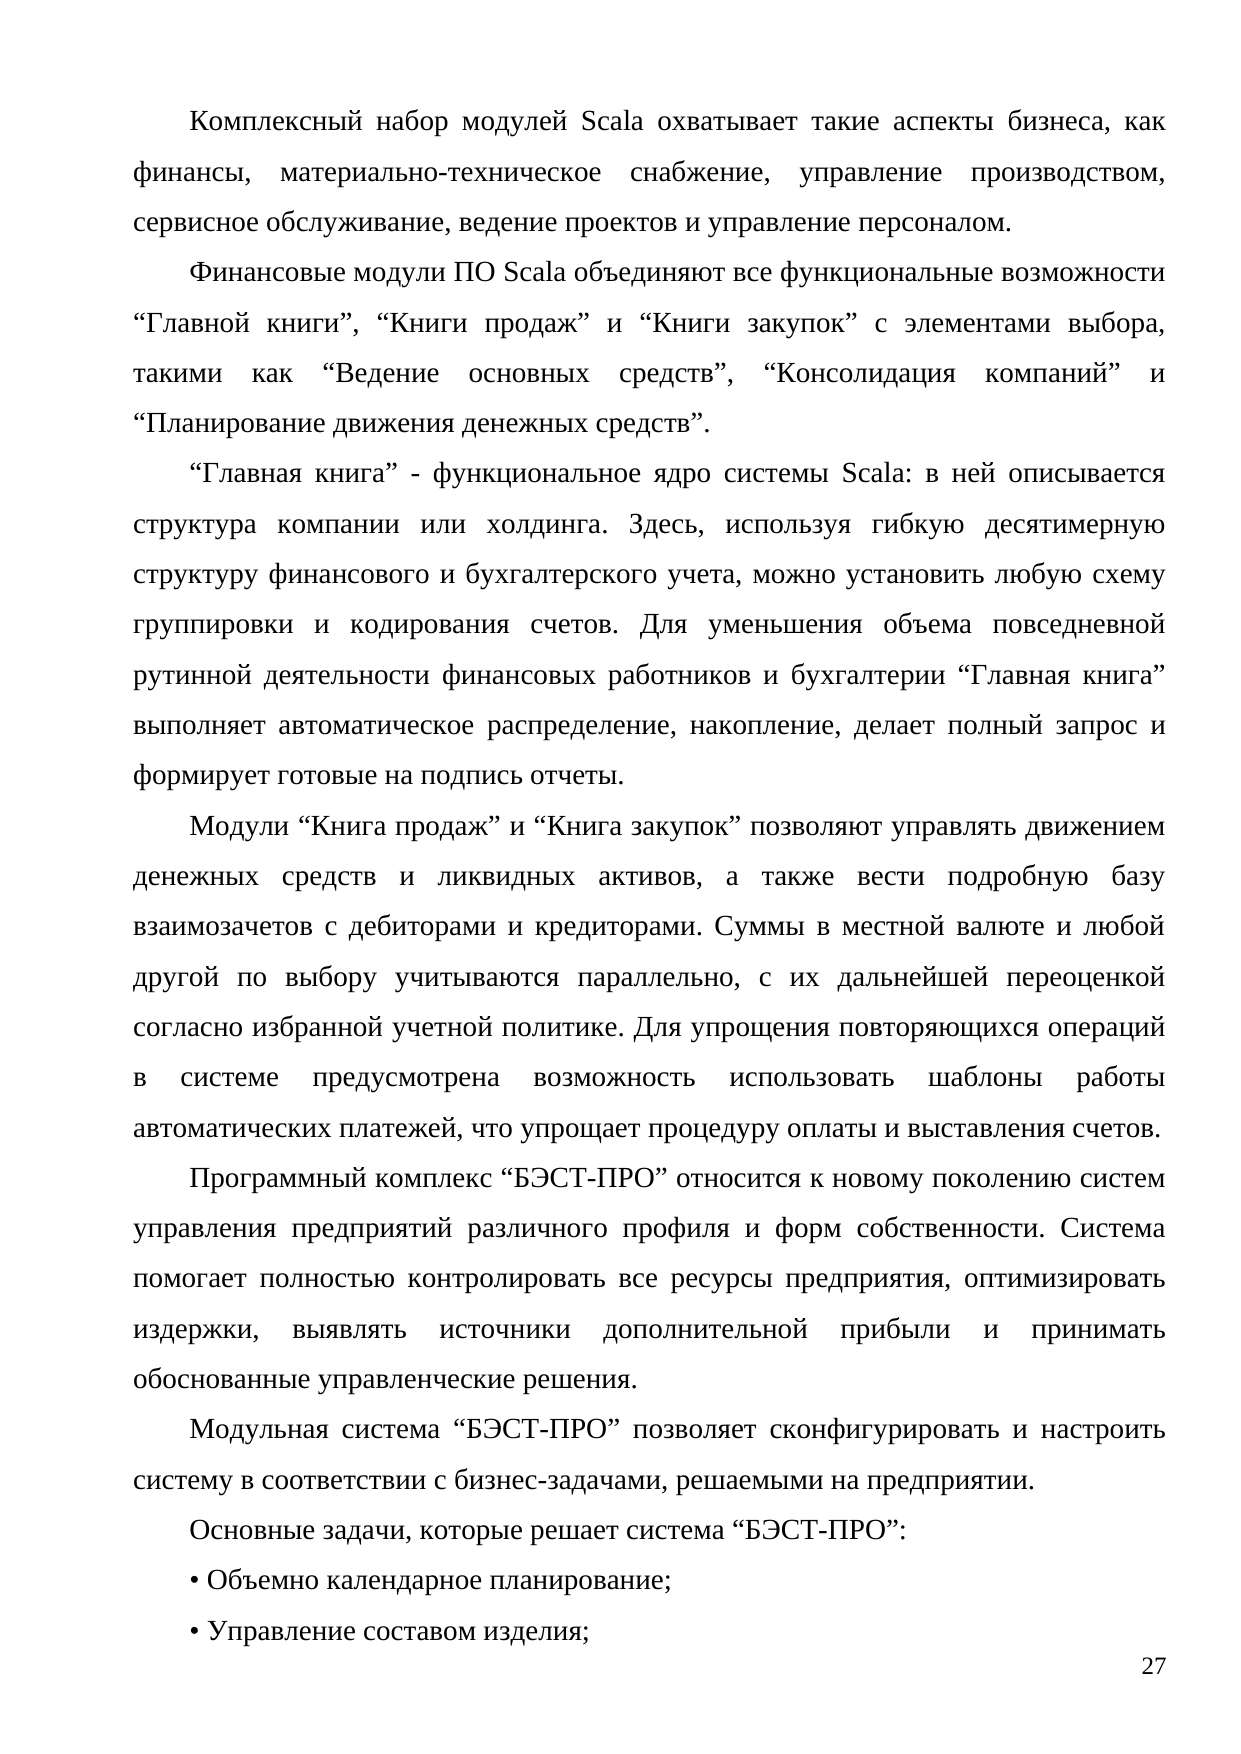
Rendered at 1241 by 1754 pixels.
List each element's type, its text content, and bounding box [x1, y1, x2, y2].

list Комплексный набор модулей Scala охватывает такие аспекты бизнеса, как финансы, материально-техническое снабжение, управление производством, сервисное обслуживание, ведение проектов и управление персоналом. [133, 103, 1167, 238]
list Основные задачи, которые решает система “БЭСТ-ПРО”: [133, 1512, 1167, 1546]
list Программный комплекс “БЭСТ-ПРО” относится к новому поколению систем управления предприятий различного профиля и форм собственности. Система помогает полностью контролировать все ресурсы предприятия, оптимизировать издержки, выявлять источники дополнительной прибыли и принимать обоснованные управленческие решения. [133, 1160, 1167, 1395]
list Модульная система “БЭСТ-ПРО” позволяет сконфигурировать и настроить систему в соответствии с бизнес-задачами, решаемыми на предприятии. [133, 1412, 1167, 1495]
list Модули “Книга продаж” и “Книга закупок” позволяют управлять движением денежных средств и ликвидных активов, а также вести подробную базу взаимозачетов с дебиторами и кредиторами. Суммы в местной валюте и любой другой по выбору учитываются параллельно, с их дальнейшей переоценкой согласно избранной учетной политике. Для упрощения повторяющихся операций в системе предусмотрена возможность использовать шаблоны работы автоматических платежей, что упрощает процедуру оплаты и выставления счетов. [133, 808, 1167, 1143]
list Финансовые модули ПО Scala объединяют все функциональные возможности “Главной книги”, “Книги продаж” и “Книги закупок” с элементами выбора, такими как “Ведение основных средств”, “Консолидация компаний” и “Планирование движения денежных средств”. [133, 254, 1167, 439]
list Объемно календарное планирование; [133, 1562, 1167, 1596]
list Управление составом изделия; [133, 1613, 1167, 1646]
list “Главная книга” - функциональное ядро системы Scala: в ней описывается структура компании или холдинга. Здесь, используя гибкую десятимерную структуру финансового и бухгалтерского учета, можно установить любую схему группировки и кодирования счетов. Для уменьшения объема повседневной рутинной деятельности финансовых работников и бухгалтерии “Главная книга” выполняет автоматическое распределение, накопление, делает полный запрос и формирует готовые на подпись отчеты. [133, 456, 1167, 791]
